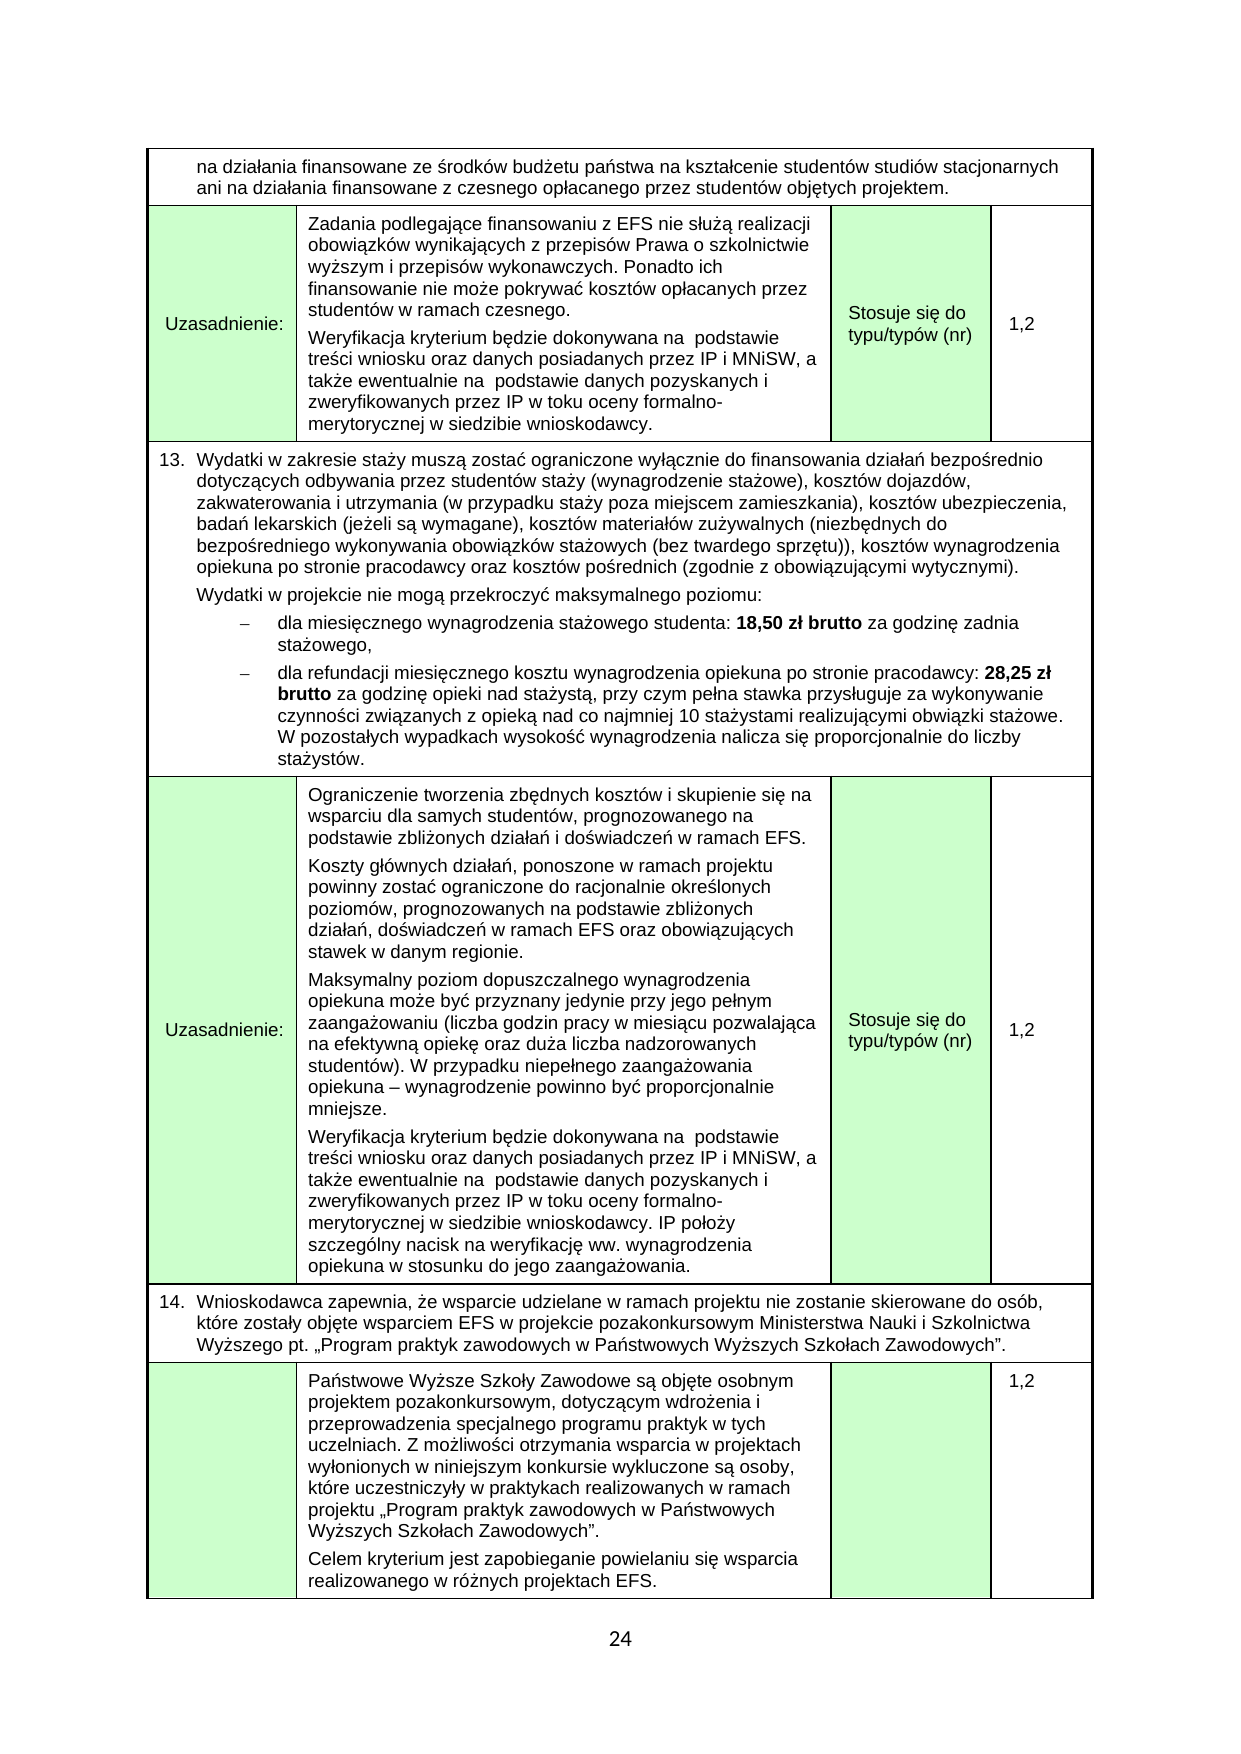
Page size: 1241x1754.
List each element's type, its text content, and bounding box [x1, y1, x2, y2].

table_cell [832, 1363, 990, 1597]
table_cell Wydatki w zakresie staży muszą zostać ograniczone wyłącznie do finansowania działań bezpośrednio dotyczących odbywania przez studentów staży (wynagrodzenie stażowe), kosztów dojazdów, zakwaterowania i utrzymania (w przypadku staży poza miejscem zamieszkania), kosztów ubezpieczenia, badań lekarskich (jeżeli są wymagane), kosztów materiałów zużywalnych (niezbędnych do bezpośredniego wykonywania obowiązków stażowych (bez twardego sprzętu)), kosztów wynagrodzenia opiekuna po stronie pracodawcy oraz kosztów pośrednich (zgodnie z obowiązującymi wytycznymi). Wydatki w projekcie nie mogą przekroczyć maksymalnego poziomu: dla miesięcznego wynagrodzenia stażowego studenta: 18,50 zł brutto za godzinę zadnia stażowego, dla refundacji miesięcznego kosztu wynagrodzenia opiekuna po stronie pracodawcy: 28,25 zł brutto za godzinę opieki nad stażystą, przy czym pełna stawka przysługuje za wykonywanie czynności związanych z opieką nad co najmniej 10 stażystami realizującymi obwiązki stażowe. W pozostałych wypadkach wysokość wynagrodzenia nalicza się proporcjonalnie do liczby stażystów. [149, 442, 1091, 776]
table_cell Zadania podlegające finansowaniu z EFS nie służą realizacji obowiązków wynikających z przepisów Prawa o szkolnictwie wyższym i przepisów wykonawczych. Ponadto ich finansowanie nie może pokrywać kosztów opłacanych przez studentów w ramach czesnego. Weryfikacja kryterium będzie dokonywana na podstawie treści wniosku oraz danych posiadanych przez IP i MNiSW, a także ewentualnie na podstawie danych pozyskanych i zweryfikowanych przez IP w toku oceny formalno-merytorycznej w siedzibie wnioskodawcy. [297, 206, 830, 441]
table_cell Stosuje się do typu/typów (nr) [832, 777, 990, 1283]
table_cell 1,2 [992, 206, 1091, 441]
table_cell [149, 149, 1091, 205]
table_cell [149, 1363, 296, 1597]
table_cell Uzasadnienie: [149, 777, 296, 1283]
table_cell Ograniczenie tworzenia zbędnych kosztów i skupienie się na wsparciu dla samych studentów, prognozowanego na podstawie zbliżonych działań i doświadczeń w ramach EFS. Koszty głównych działań, ponoszone w ramach projektu powinny zostać ograniczone do racjonalnie określonych poziomów, prognozowanych na podstawie zbliżonych działań, doświadczeń w ramach EFS oraz obowiązujących stawek w danym regionie. Maksymalny poziom dopuszczalnego wynagrodzenia opiekuna może być przyznany jedynie przy jego pełnym zaangażowaniu (liczba godzin pracy w miesiącu pozwalająca na efektywną opiekę oraz duża liczba nadzorowanych studentów). W przypadku niepełnego zaangażowania opiekuna – wynagrodzenie powinno być proporcjonalnie mniejsze. Weryfikacja kryterium będzie dokonywana na podstawie treści wniosku oraz danych posiadanych przez IP i MNiSW, a także ewentualnie na podstawie danych pozyskanych i zweryfikowanych przez IP w toku oceny formalno-merytorycznej w siedzibie wnioskodawcy. IP położy szczególny nacisk na weryfikację ww. wynagrodzenia opiekuna w stosunku do jego zaangażowania. [297, 777, 830, 1283]
table_cell Uzasadnienie: [149, 206, 296, 441]
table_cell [297, 1363, 830, 1597]
table_cell Stosuje się do typu/typów (nr) [832, 206, 990, 441]
table_cell 1,2 [992, 777, 1091, 1283]
table_cell 1,2 [992, 1363, 1091, 1597]
table_cell Wnioskodawca zapewnia, że wsparcie udzielane w ramach projektu nie zostanie skierowane do osób, które zostały objęte wsparciem EFS w projekcie pozakonkursowym Ministerstwa Nauki i Szkolnictwa Wyższego pt. „Program praktyk zawodowych w Państwowych Wyższych Szkołach Zawodowych”. [149, 1285, 1091, 1362]
